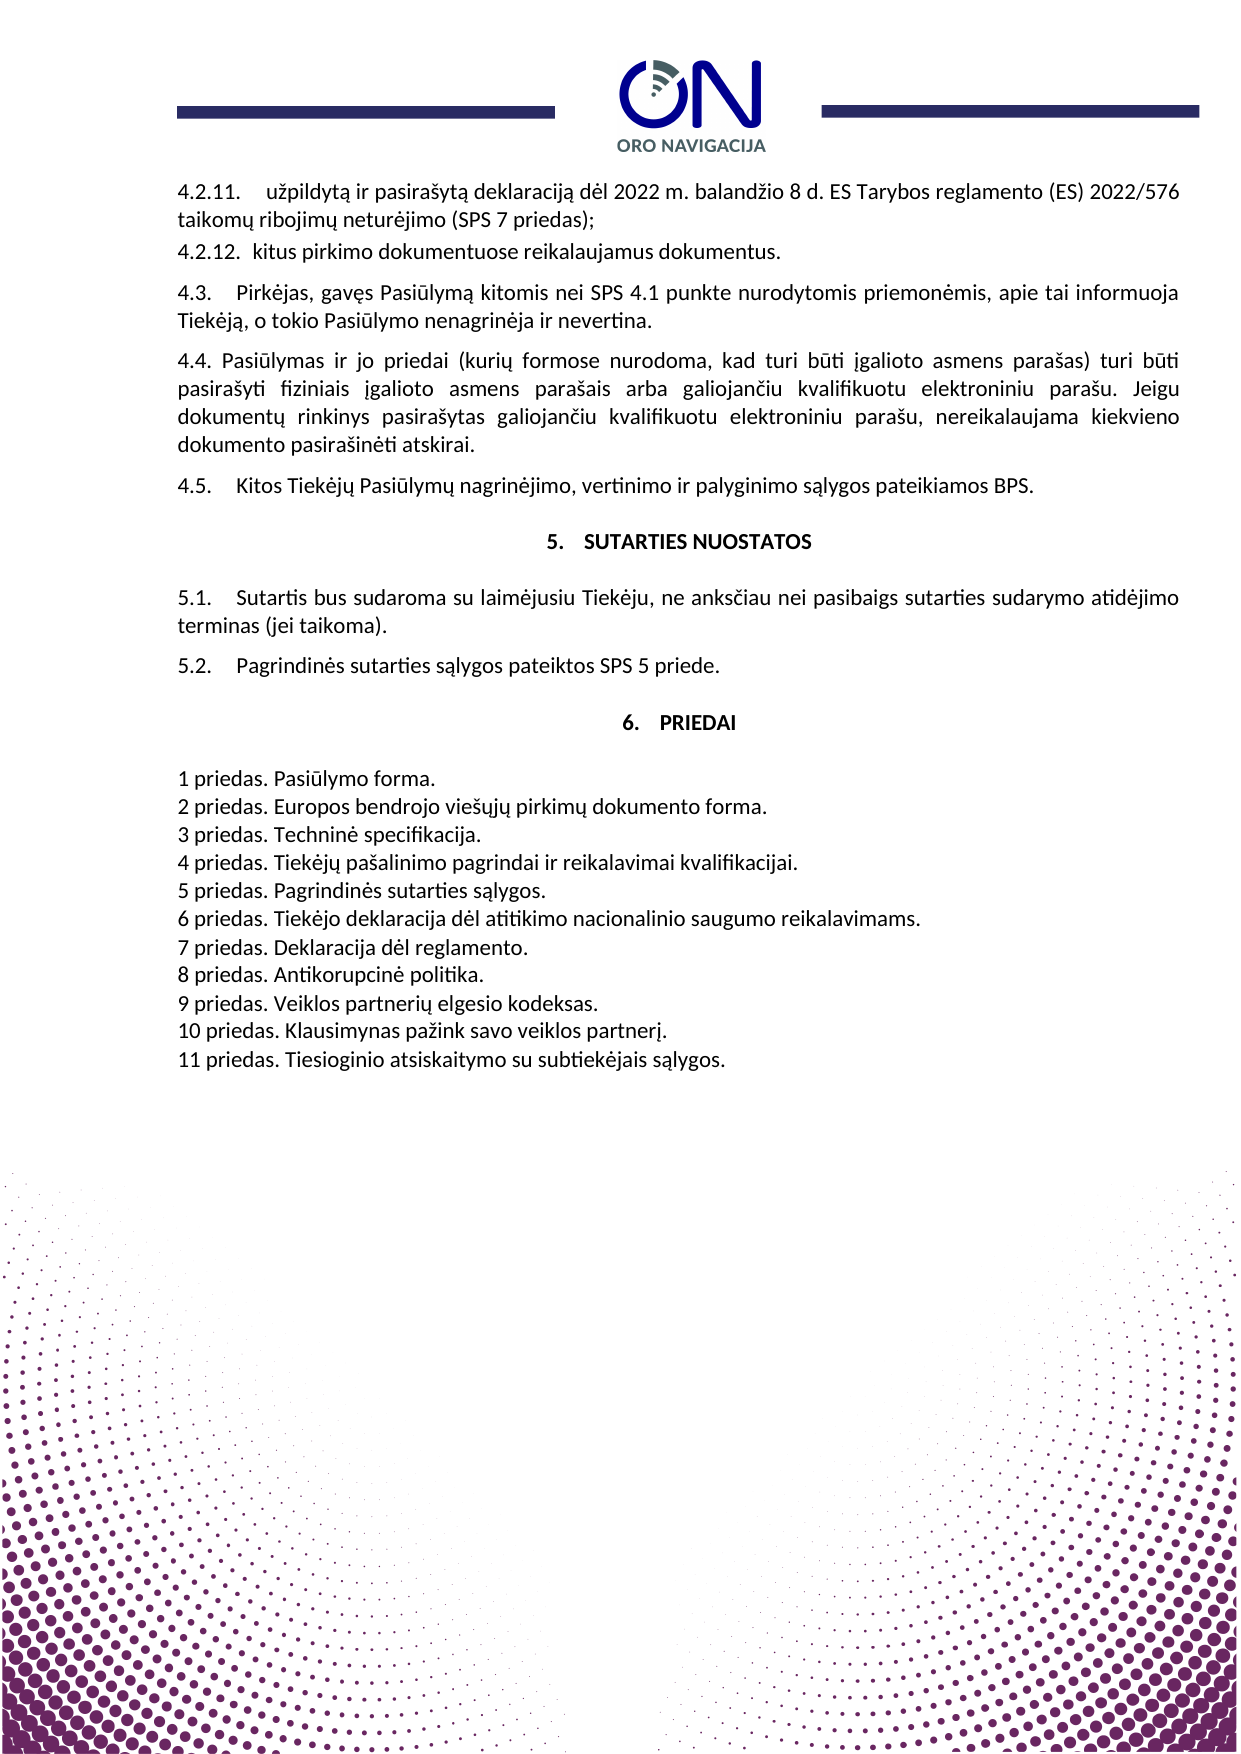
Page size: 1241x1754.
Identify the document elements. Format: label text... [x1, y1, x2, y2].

list kitus pirkimo dokumentuose reikalaujamus dokumentus. [177, 237, 1181, 265]
text 7 priedas. Deklaracija dėl reglamento. [177, 933, 1181, 961]
list Pasiūlymas ir jo priedai (kurių formose nurodoma, kad turi būti įgalioto asmens parašas) turi būti pasirašyti fiziniais įgalioto asmens parašais arba galiojančiu kvalifikuotu elektroniniu parašu. Jeigu dokumentų rinkinys pasirašytas galiojančiu kvalifikuotu elektroniniu parašu, nereikalaujama kiekvieno dokumento pasirašinėti atskirai. [177, 346, 1181, 458]
list Kitos Tiekėjų Pasiūlymų nagrinėjimo, vertinimo ir palyginimo sąlygos pateikiamos BPS. [177, 471, 1181, 499]
list Pagrindinės sutarties sąlygos pateiktos SPS 5 priede. [177, 652, 1181, 680]
text 2 priedas. Europos bendrojo viešųjų pirkimų dokumento forma. [177, 792, 1181, 821]
list SUTARTIES NUOSTATOS [177, 527, 1181, 555]
text 1 priedas. Pasiūlymo forma. [177, 764, 1181, 792]
list PRIEDAI [177, 708, 1181, 736]
text 5 priedas. Pagrindinės sutarties sąlygos. [177, 877, 1181, 904]
text 4 priedas. Tiekėjų pašalinimo pagrindai ir reikalavimai kvalifikacijai. [177, 848, 1181, 877]
text 11 priedas. Tiesioginio atsiskaitymo su subtiekėjais sąlygos. [177, 1045, 1181, 1073]
list užpildytą ir pasirašytą deklaraciją dėl 2022 m. balandžio 8 d. ES Tarybos reglamento (ES) 2022/576 taikomų ribojimų neturėjimo (SPS 7 priedas); [177, 177, 1181, 233]
list Pirkėjas, gavęs Pasiūlymą kitomis nei SPS 4.1 punkte nurodytomis priemonėmis, apie tai informuoja Tiekėją, o tokio Pasiūlymo nenagrinėja ir nevertina. [177, 278, 1181, 334]
text 6 priedas. Tiekėjo deklaracija dėl atitikimo nacionalinio saugumo reikalavimams. [177, 904, 1181, 933]
picture [658, 1171, 1237, 1752]
picture [617, 60, 766, 152]
text 9 priedas. Veiklos partnerių elgesio kodeksas. [177, 989, 1181, 1017]
text 10 priedas. Klausimynas pažink savo veiklos partnerį. [177, 1017, 1181, 1045]
text 8 priedas. Antikorupcinė politika. [177, 961, 1181, 989]
text 3 priedas. Techninė specifikacija. [177, 821, 1181, 848]
picture [2, 1173, 566, 1754]
list Sutartis bus sudaroma su laimėjusiu Tiekėju, ne anksčiau nei pasibaigs sutarties sudarymo atidėjimo terminas (jei taikoma). [177, 583, 1181, 639]
